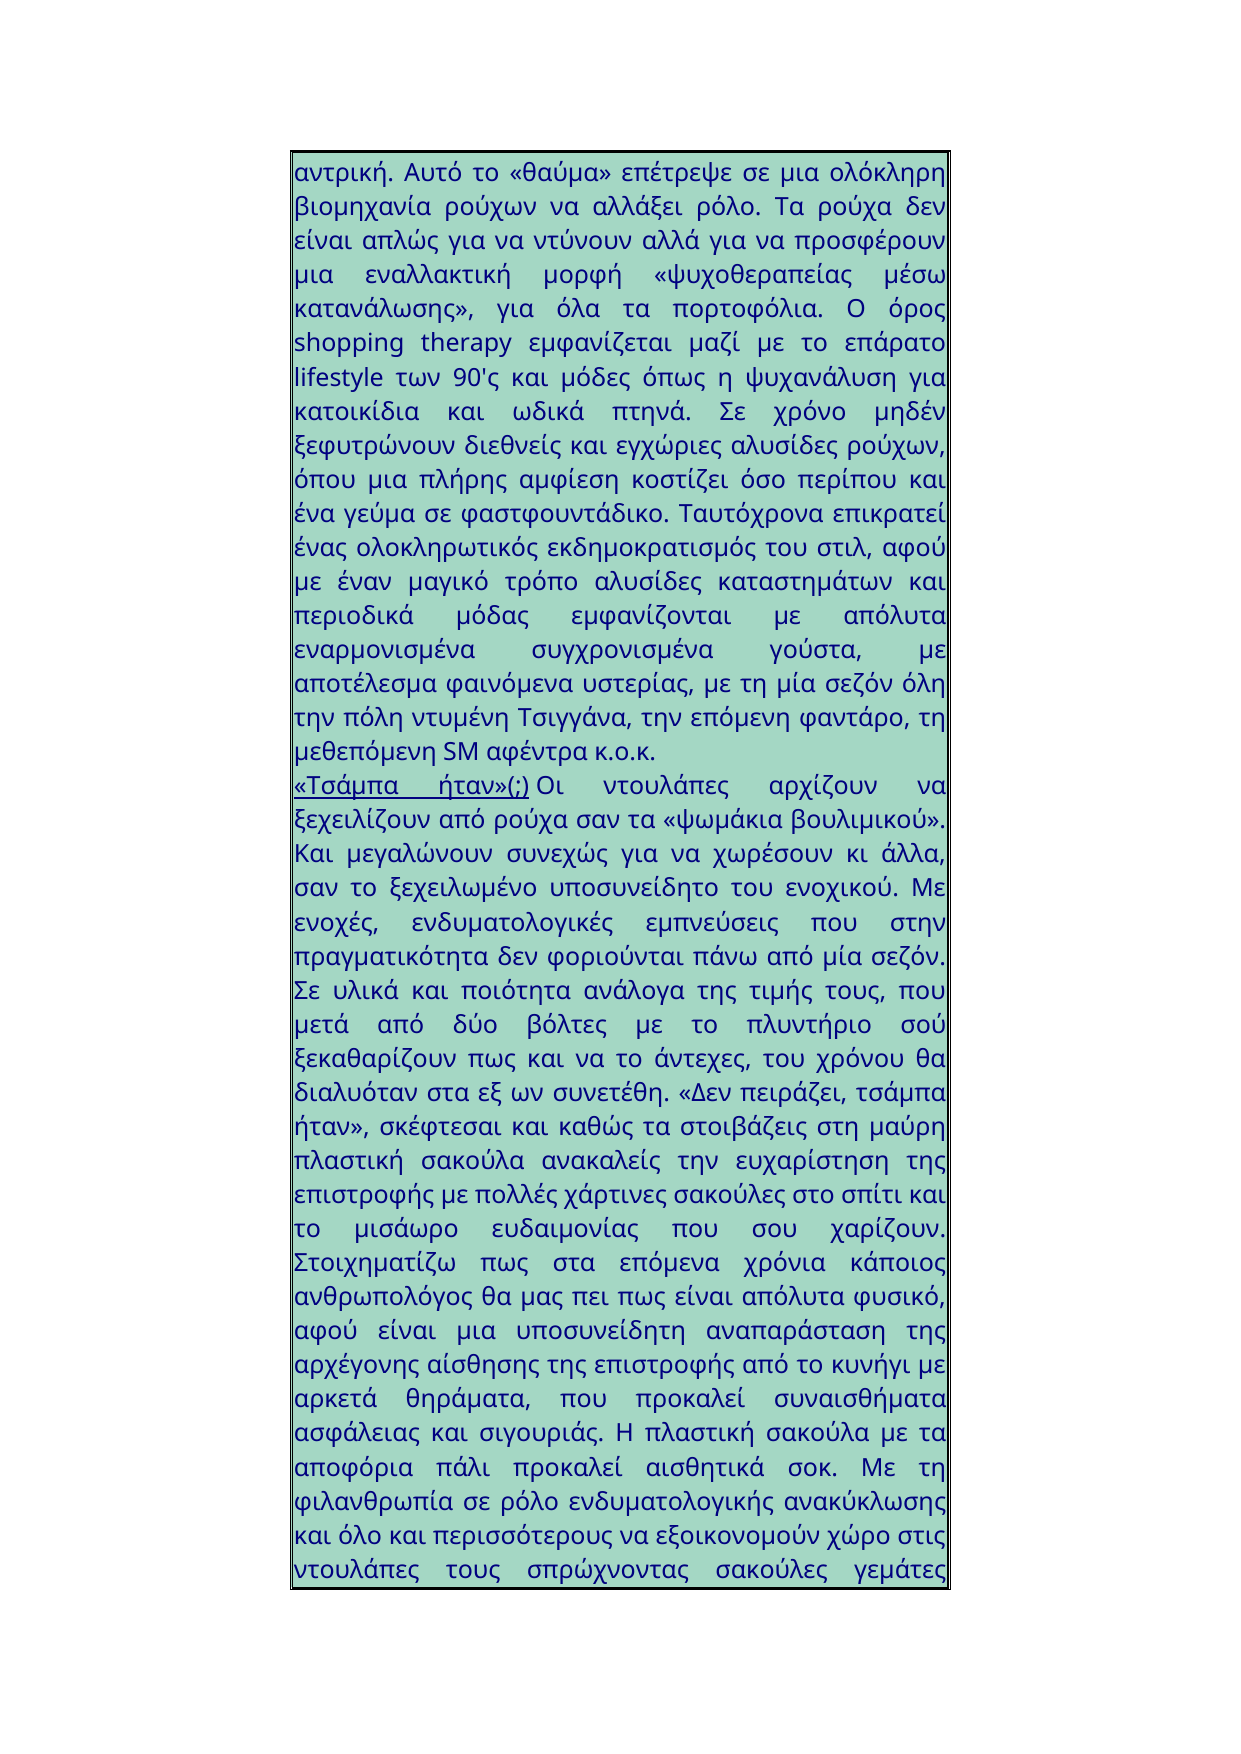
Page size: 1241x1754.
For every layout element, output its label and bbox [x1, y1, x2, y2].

table_header [293, 153, 947, 1587]
